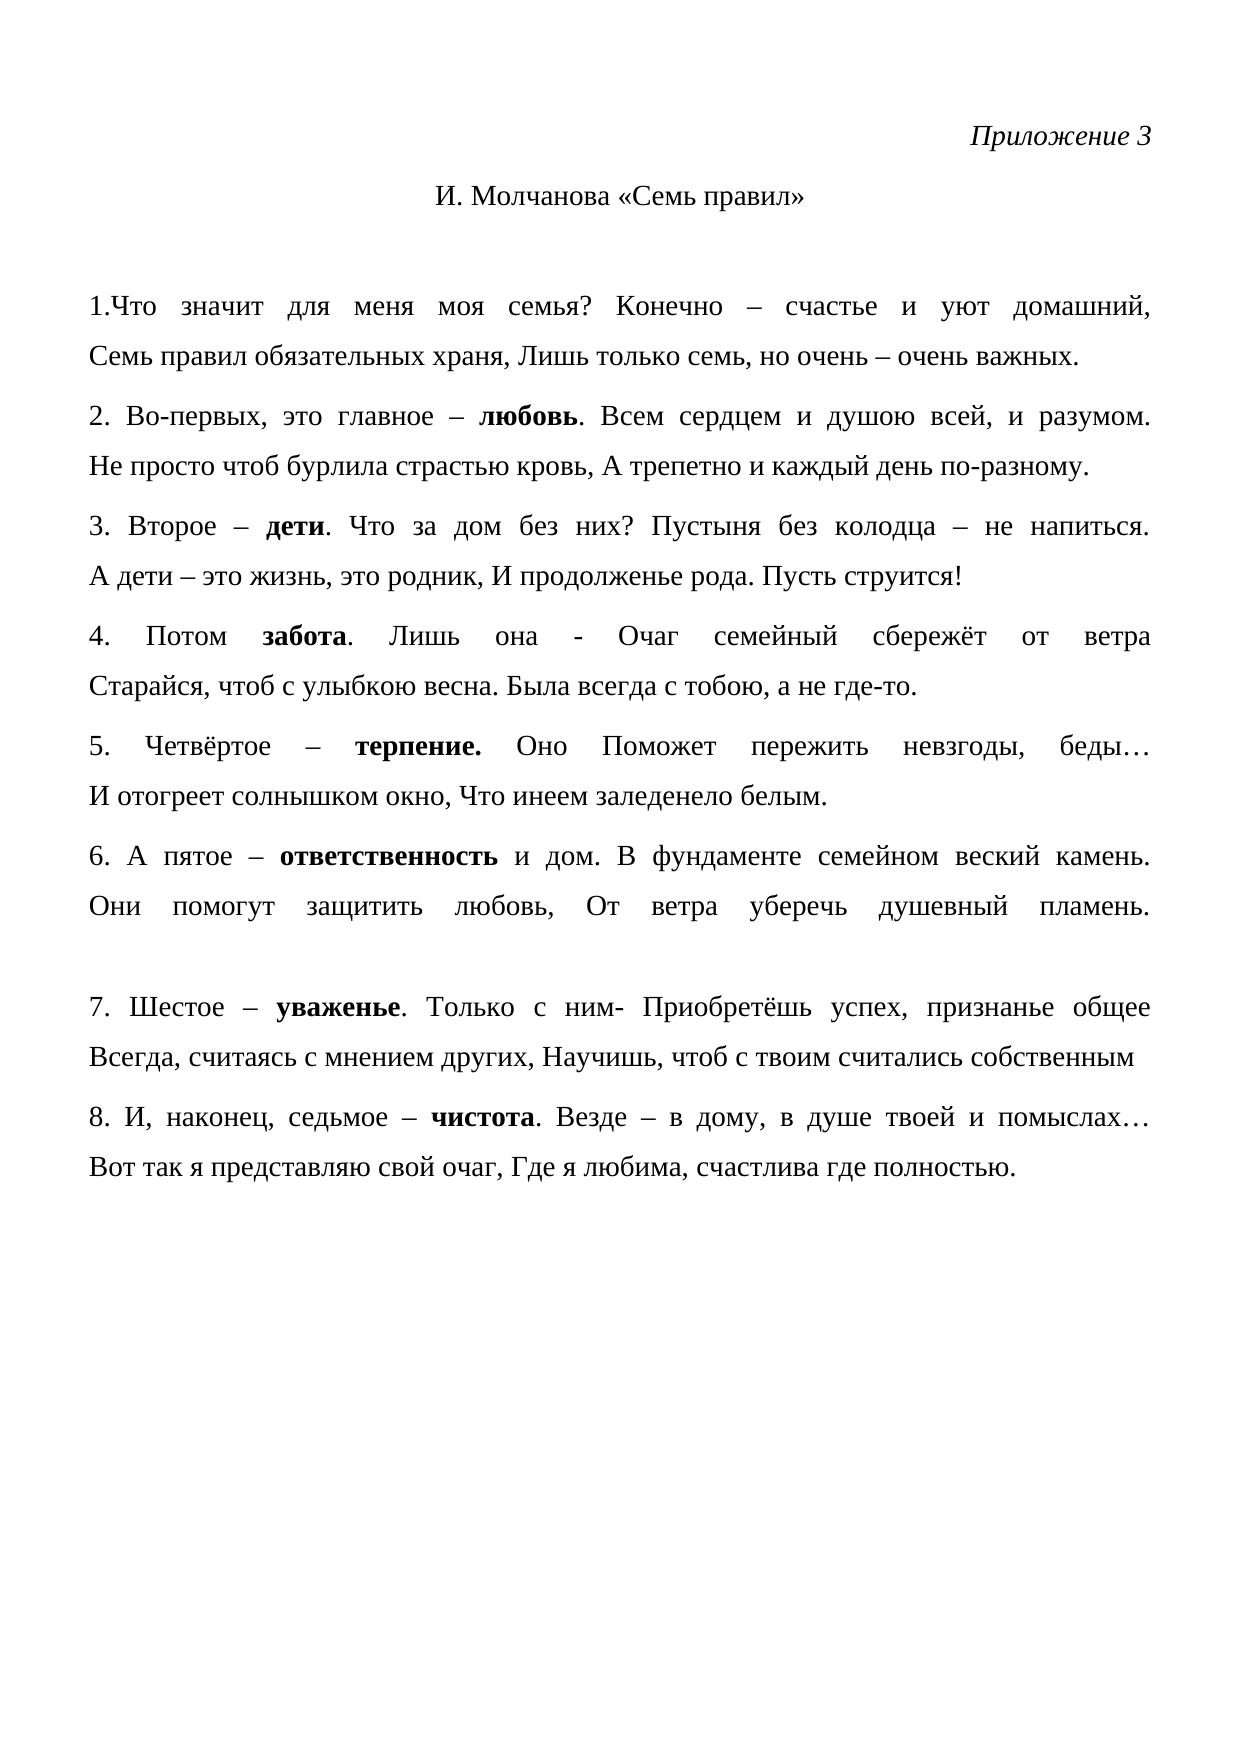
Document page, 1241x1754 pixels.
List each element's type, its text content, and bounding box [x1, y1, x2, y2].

text Приложение 3 [89, 118, 1152, 152]
text 8. И, наконец, седьмое – чистота. Везде – в дому, в душе твоей и помыслах… Вот так я представляю свой очаг, Где я любима, счастлива где полностью. [89, 1099, 1152, 1183]
text И. Молчанова «Семь правил» [89, 178, 1152, 211]
text 1.Что значит для меня моя семья? Конечно – счастье и уют домашний, Семь правил обязательных храня, Лишь только семь, но очень – очень важных. [89, 237, 1152, 372]
text 3. Второе – дети. Что за дом без них? Пустыня без колодца – не напиться. А дети – это жизнь, это родник, И продолженье рода. Пусть струится! [89, 508, 1152, 592]
text 5. Четвёртое – терпение. Оно Поможет пережить невзгоды, беды… И отогреет солнышком окно, Что инеем заледенело белым. [89, 728, 1152, 812]
text 4. Потом забота. Лишь она - Очаг семейный сбережёт от ветра Старайся, чтоб с улыбкою весна. Была всегда с тобою, а не где-то. [89, 618, 1152, 702]
text 2. Во-первых, это главное – любовь. Всем сердцем и душою всей, и разумом. Не просто чтоб бурлила страстью кровь, А трепетно и каждый день по-разному. [89, 398, 1152, 482]
text 6. А пятое – ответственность и дом. В фундаменте семейном веский камень. Они помогут защитить любовь, От ветра уберечь душевный пламень. 7. Шестое – уваженье. Только с ним- Приобретёшь успех, признанье общее Всегда, считаясь с мнением других, Научишь, чтоб с твоим считались собственным [89, 838, 1152, 1073]
